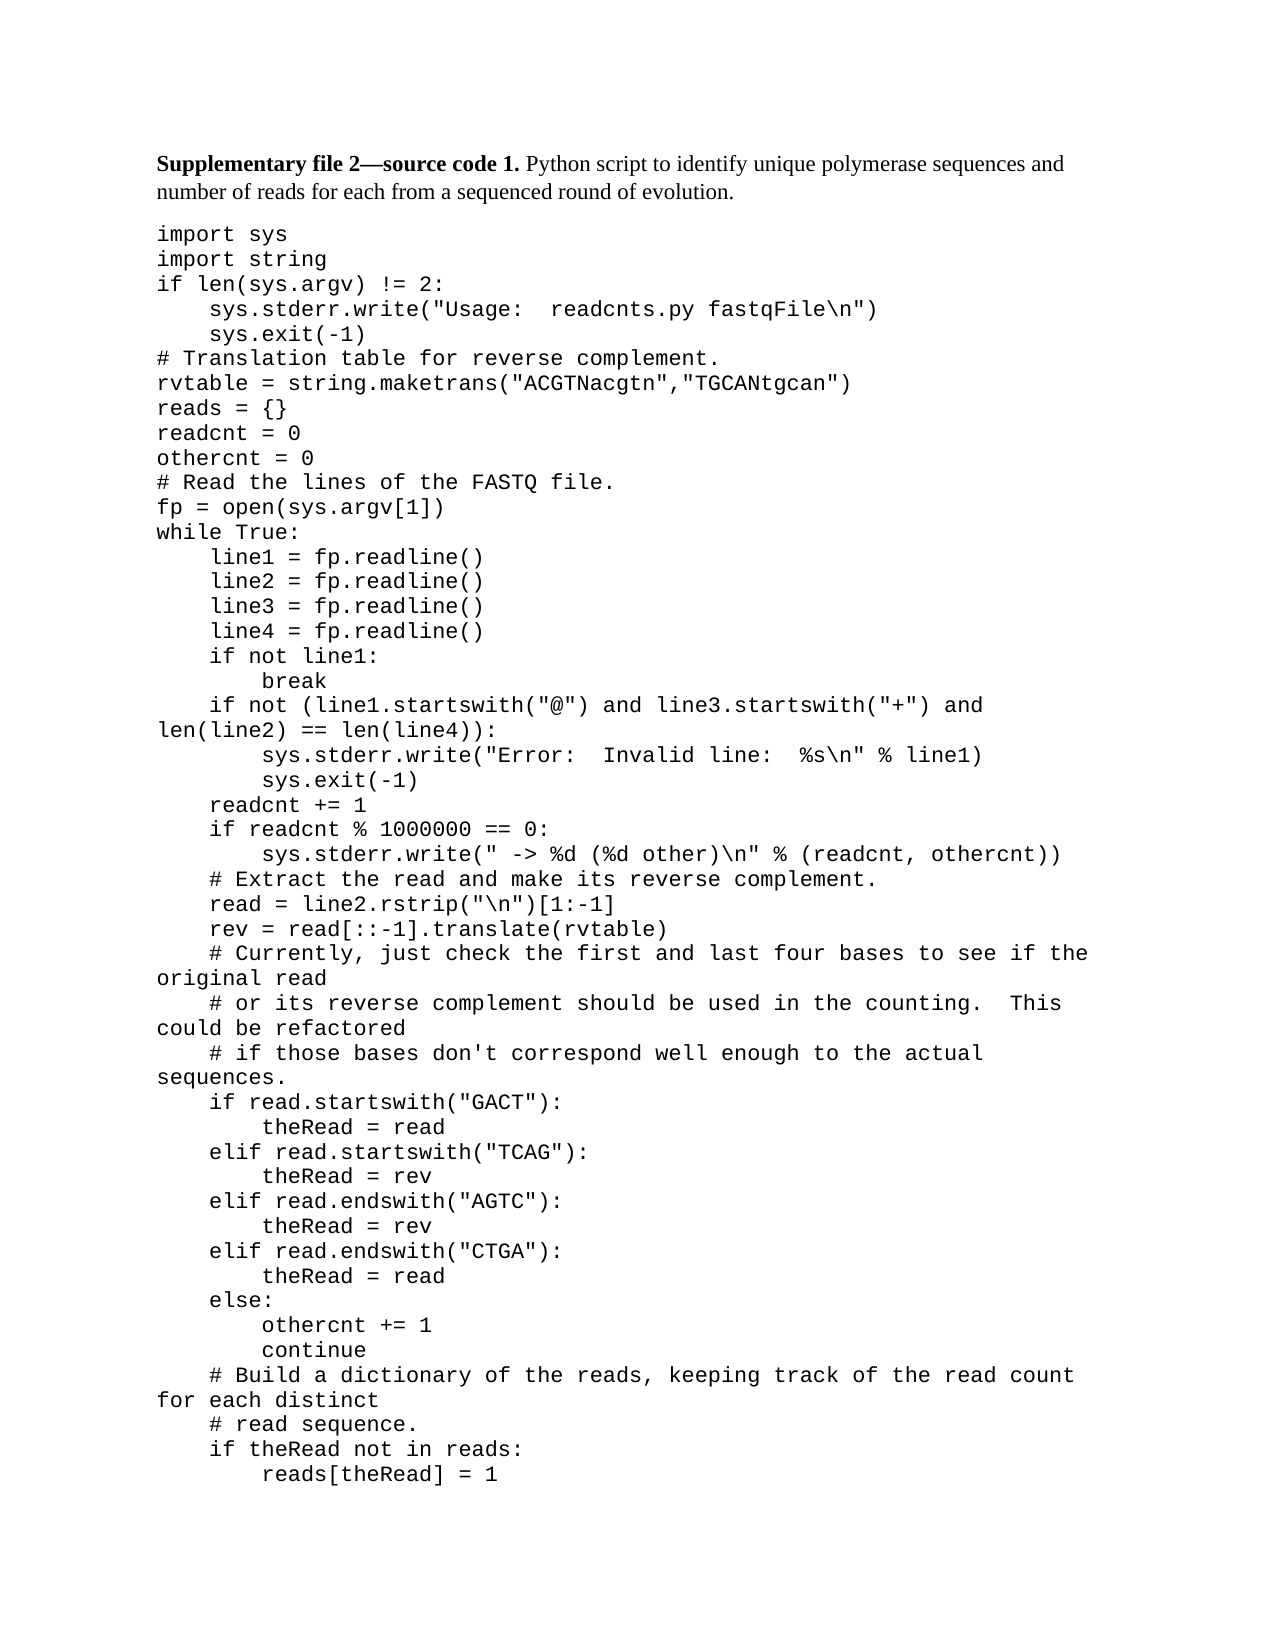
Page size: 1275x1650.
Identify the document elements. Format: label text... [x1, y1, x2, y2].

text break [156, 670, 1118, 694]
text # or its reverse complement should be used in the counting. This could be refactored [156, 992, 1118, 1042]
text rvtable = string.maketrans("ACGTNacgtn","TGCANtgcan") [156, 372, 1118, 397]
text elif read.endswith("CTGA"): [156, 1240, 1118, 1265]
text reads = {} [156, 397, 1118, 422]
text read = line2.rstrip("\n")[1:-1] [156, 893, 1118, 918]
text # Currently, just check the first and last four bases to see if the original read [156, 942, 1118, 992]
text if len(sys.argv) != 2: [156, 273, 1118, 298]
text othercnt = 0 [156, 447, 1118, 471]
text while True: [156, 521, 1118, 546]
text if readcnt % 1000000 == 0: [156, 818, 1118, 843]
text # if those bases don't correspond well enough to the actual sequences. [156, 1042, 1118, 1091]
text theRead = rev [156, 1215, 1118, 1240]
text # Build a dictionary of the reads, keeping track of the read count for each distinct [156, 1364, 1118, 1413]
text theRead = read [156, 1265, 1118, 1289]
text fp = open(sys.argv[1]) [156, 496, 1118, 521]
text # Translation table for reverse complement. [156, 347, 1118, 372]
text if not (line1.startswith("@") and line3.startswith("+") and len(line2) == len(line4)): [156, 694, 1118, 744]
text reads[theRead] = 1 [156, 1463, 1118, 1488]
text else: [156, 1289, 1118, 1314]
text if read.startswith("GACT"): [156, 1091, 1118, 1116]
text theRead = rev [156, 1166, 1118, 1190]
text continue [156, 1339, 1118, 1364]
text import sys [156, 223, 1118, 248]
text if not line1: [156, 645, 1118, 670]
text sys.stderr.write("Error: Invalid line: %s\n" % line1) [156, 744, 1118, 769]
text # read sequence. [156, 1413, 1118, 1438]
text readcnt += 1 [156, 794, 1118, 818]
text rev = read[::-1].translate(rvtable) [156, 918, 1118, 942]
text othercnt += 1 [156, 1314, 1118, 1339]
text sys.stderr.write("Usage: readcnts.py fastqFile\n") [156, 298, 1118, 323]
text line4 = fp.readline() [156, 620, 1118, 645]
text sys.exit(-1) [156, 323, 1118, 347]
text elif read.startswith("TCAG"): [156, 1141, 1118, 1166]
text line2 = fp.readline() [156, 571, 1118, 595]
text if theRead not in reads: [156, 1438, 1118, 1463]
text line3 = fp.readline() [156, 595, 1118, 620]
text import string [156, 248, 1118, 273]
text elif read.endswith("AGTC"): [156, 1190, 1118, 1215]
text # Read the lines of the FASTQ file. [156, 471, 1118, 496]
text line1 = fp.readline() [156, 546, 1118, 571]
text readcnt = 0 [156, 422, 1118, 447]
text theRead = read [156, 1116, 1118, 1141]
text sys.stderr.write(" -> %d (%d other)\n" % (readcnt, othercnt)) [156, 843, 1118, 868]
text Supplementary file 2—source code 1. Python script to identify unique polymerase sequences and number of reads for each from a sequenced round of evolution. [156, 150, 1118, 205]
text sys.exit(-1) [156, 769, 1118, 794]
text # Extract the read and make its reverse complement. [156, 868, 1118, 893]
